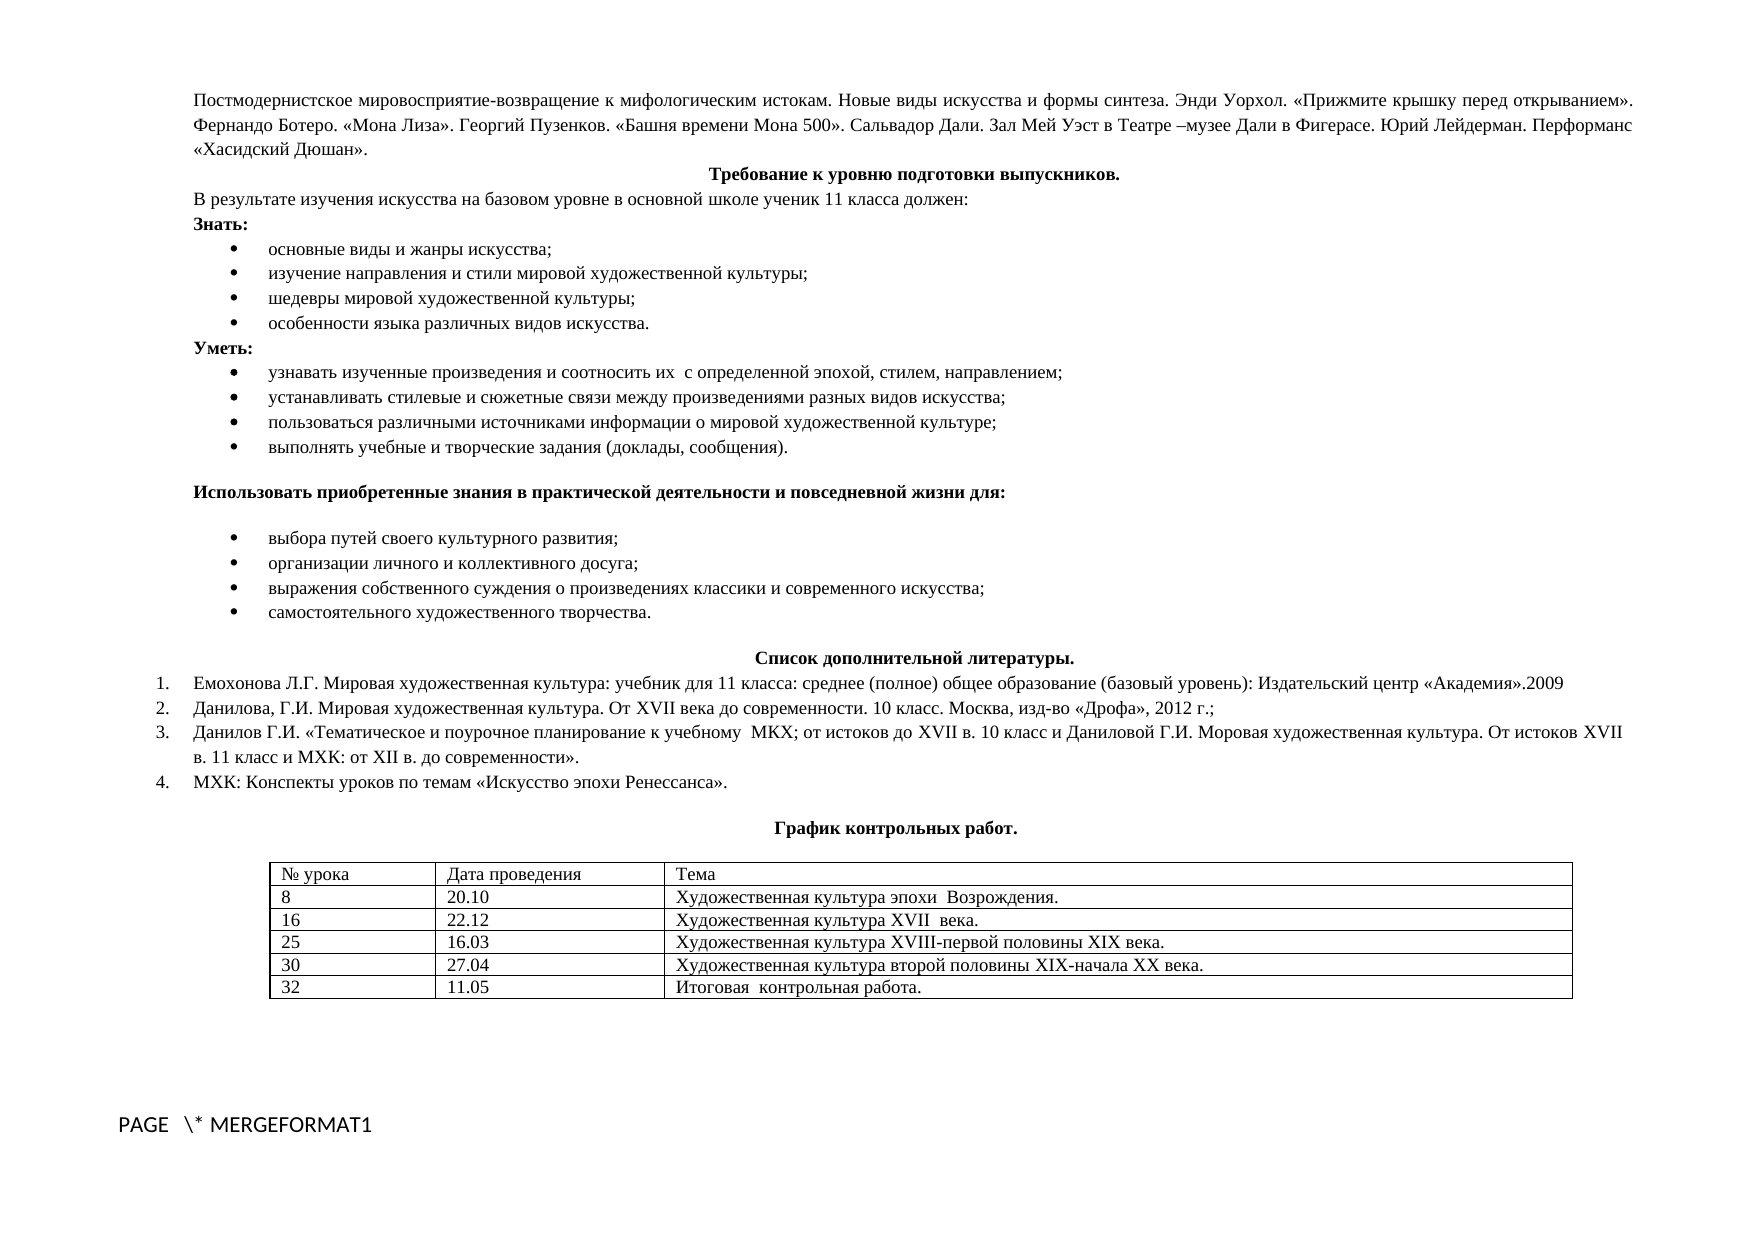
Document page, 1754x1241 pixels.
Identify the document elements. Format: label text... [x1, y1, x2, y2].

table_cell Итоговая контрольная работа. [665, 976, 1572, 998]
table_cell Художественная культура второй половины XIХ-начала ХХ века. [665, 954, 1572, 975]
list узнавать изученные произведения и соотносить их с определенной эпохой, стилем, направлением; [231, 361, 1636, 383]
list Постмодернистское мировосприятие-возвращение к мифологическим истокам. Новые виды искусства и формы синтеза. Энди Уорхол. «Прижмите крышку перед открыванием». Фернандо Ботеро. «Мона Лиза». Георгий Пузенков. «Башня времени Мона 500». Сальвадор Дали. Зал Мей Уэст в Театре –музее Дали в Фигерасе. Юрий Лейдерман. Перформанс «Хасидский Дюшан». [193, 89, 1636, 160]
list В результате изучения искусства на базовом уровне в основной школе ученик 11 класса должен: [193, 188, 1636, 209]
list самостоятельного художественного творчества. [231, 601, 1636, 623]
table_cell Художественная культура XVIII-первой половины XIX века. [665, 931, 1572, 953]
table_header Тема [665, 863, 1572, 885]
list устанавливать стилевые и сюжетные связи между произведениями разных видов искусства; [231, 386, 1636, 408]
list выбора путей своего культурного развития; [231, 527, 1636, 548]
table_cell 30 [271, 954, 435, 975]
table_cell Художественная культура эпохи Возрождения. [665, 886, 1572, 907]
text Использовать приобретенные знания в практической деятельности и повседневной жизни для: [193, 481, 1636, 503]
table_cell 8 [271, 886, 435, 907]
list Данилова, Г.И. Мировая художественная культура. От XVII века до современности. 10 класс. Москва, изд-во «Дрофа», 2012 г.; [156, 697, 1636, 718]
list пользоваться различными источниками информации о мировой художественной культуре; [231, 411, 1636, 432]
list выражения собственного суждения о произведениях классики и современного искусства; [231, 577, 1636, 598]
list особенности языка различных видов искусства. [231, 312, 1636, 333]
table_cell 22.12 [436, 909, 664, 930]
text Список дополнительной литературы. [193, 647, 1636, 668]
text Уметь: [193, 337, 1636, 358]
table_cell 16.03 [436, 931, 664, 953]
list Емохонова Л.Г. Мировая художественная культура: учебник для 11 класса: среднее (полное) общее образование (базовый уровень): Издательский центр «Академия».2009 [156, 672, 1636, 693]
table_cell 32 [271, 976, 435, 998]
list Требование к уровню подготовки выпускников. [193, 163, 1636, 184]
list Знать: [193, 213, 1636, 234]
text График контрольных работ. [156, 817, 1636, 838]
table_cell Художественная культура XVII века. [665, 909, 1572, 930]
list Данилов Г.И. «Тематическое и поурочное планирование к учебному МКХ; от истоков до XVII в. 10 класс и Даниловой Г.И. Моровая художественная культура. От истоков XVII в. 11 класс и МХК: от XII в. до современности». [156, 721, 1636, 768]
list МХК: Конспекты уроков по темам «Искусство эпохи Ренессанса». [156, 771, 1636, 792]
table_cell 27.04 [436, 954, 664, 975]
table_cell 16 [271, 909, 435, 930]
table_header № урока [271, 863, 435, 885]
list изучение направления и стили мировой художественной культуры; [231, 262, 1636, 284]
table_cell 20.10 [436, 886, 664, 907]
table_cell 11.05 [436, 976, 664, 998]
list основные виды и жанры искусства; [231, 237, 1636, 259]
table_cell 25 [271, 931, 435, 953]
list шедевры мировой художественной культуры; [231, 287, 1636, 308]
list выполнять учебные и творческие задания (доклады, сообщения). [231, 436, 1636, 457]
list организации личного и коллективного досуга; [231, 552, 1636, 573]
table_header Дата проведения [436, 863, 664, 885]
